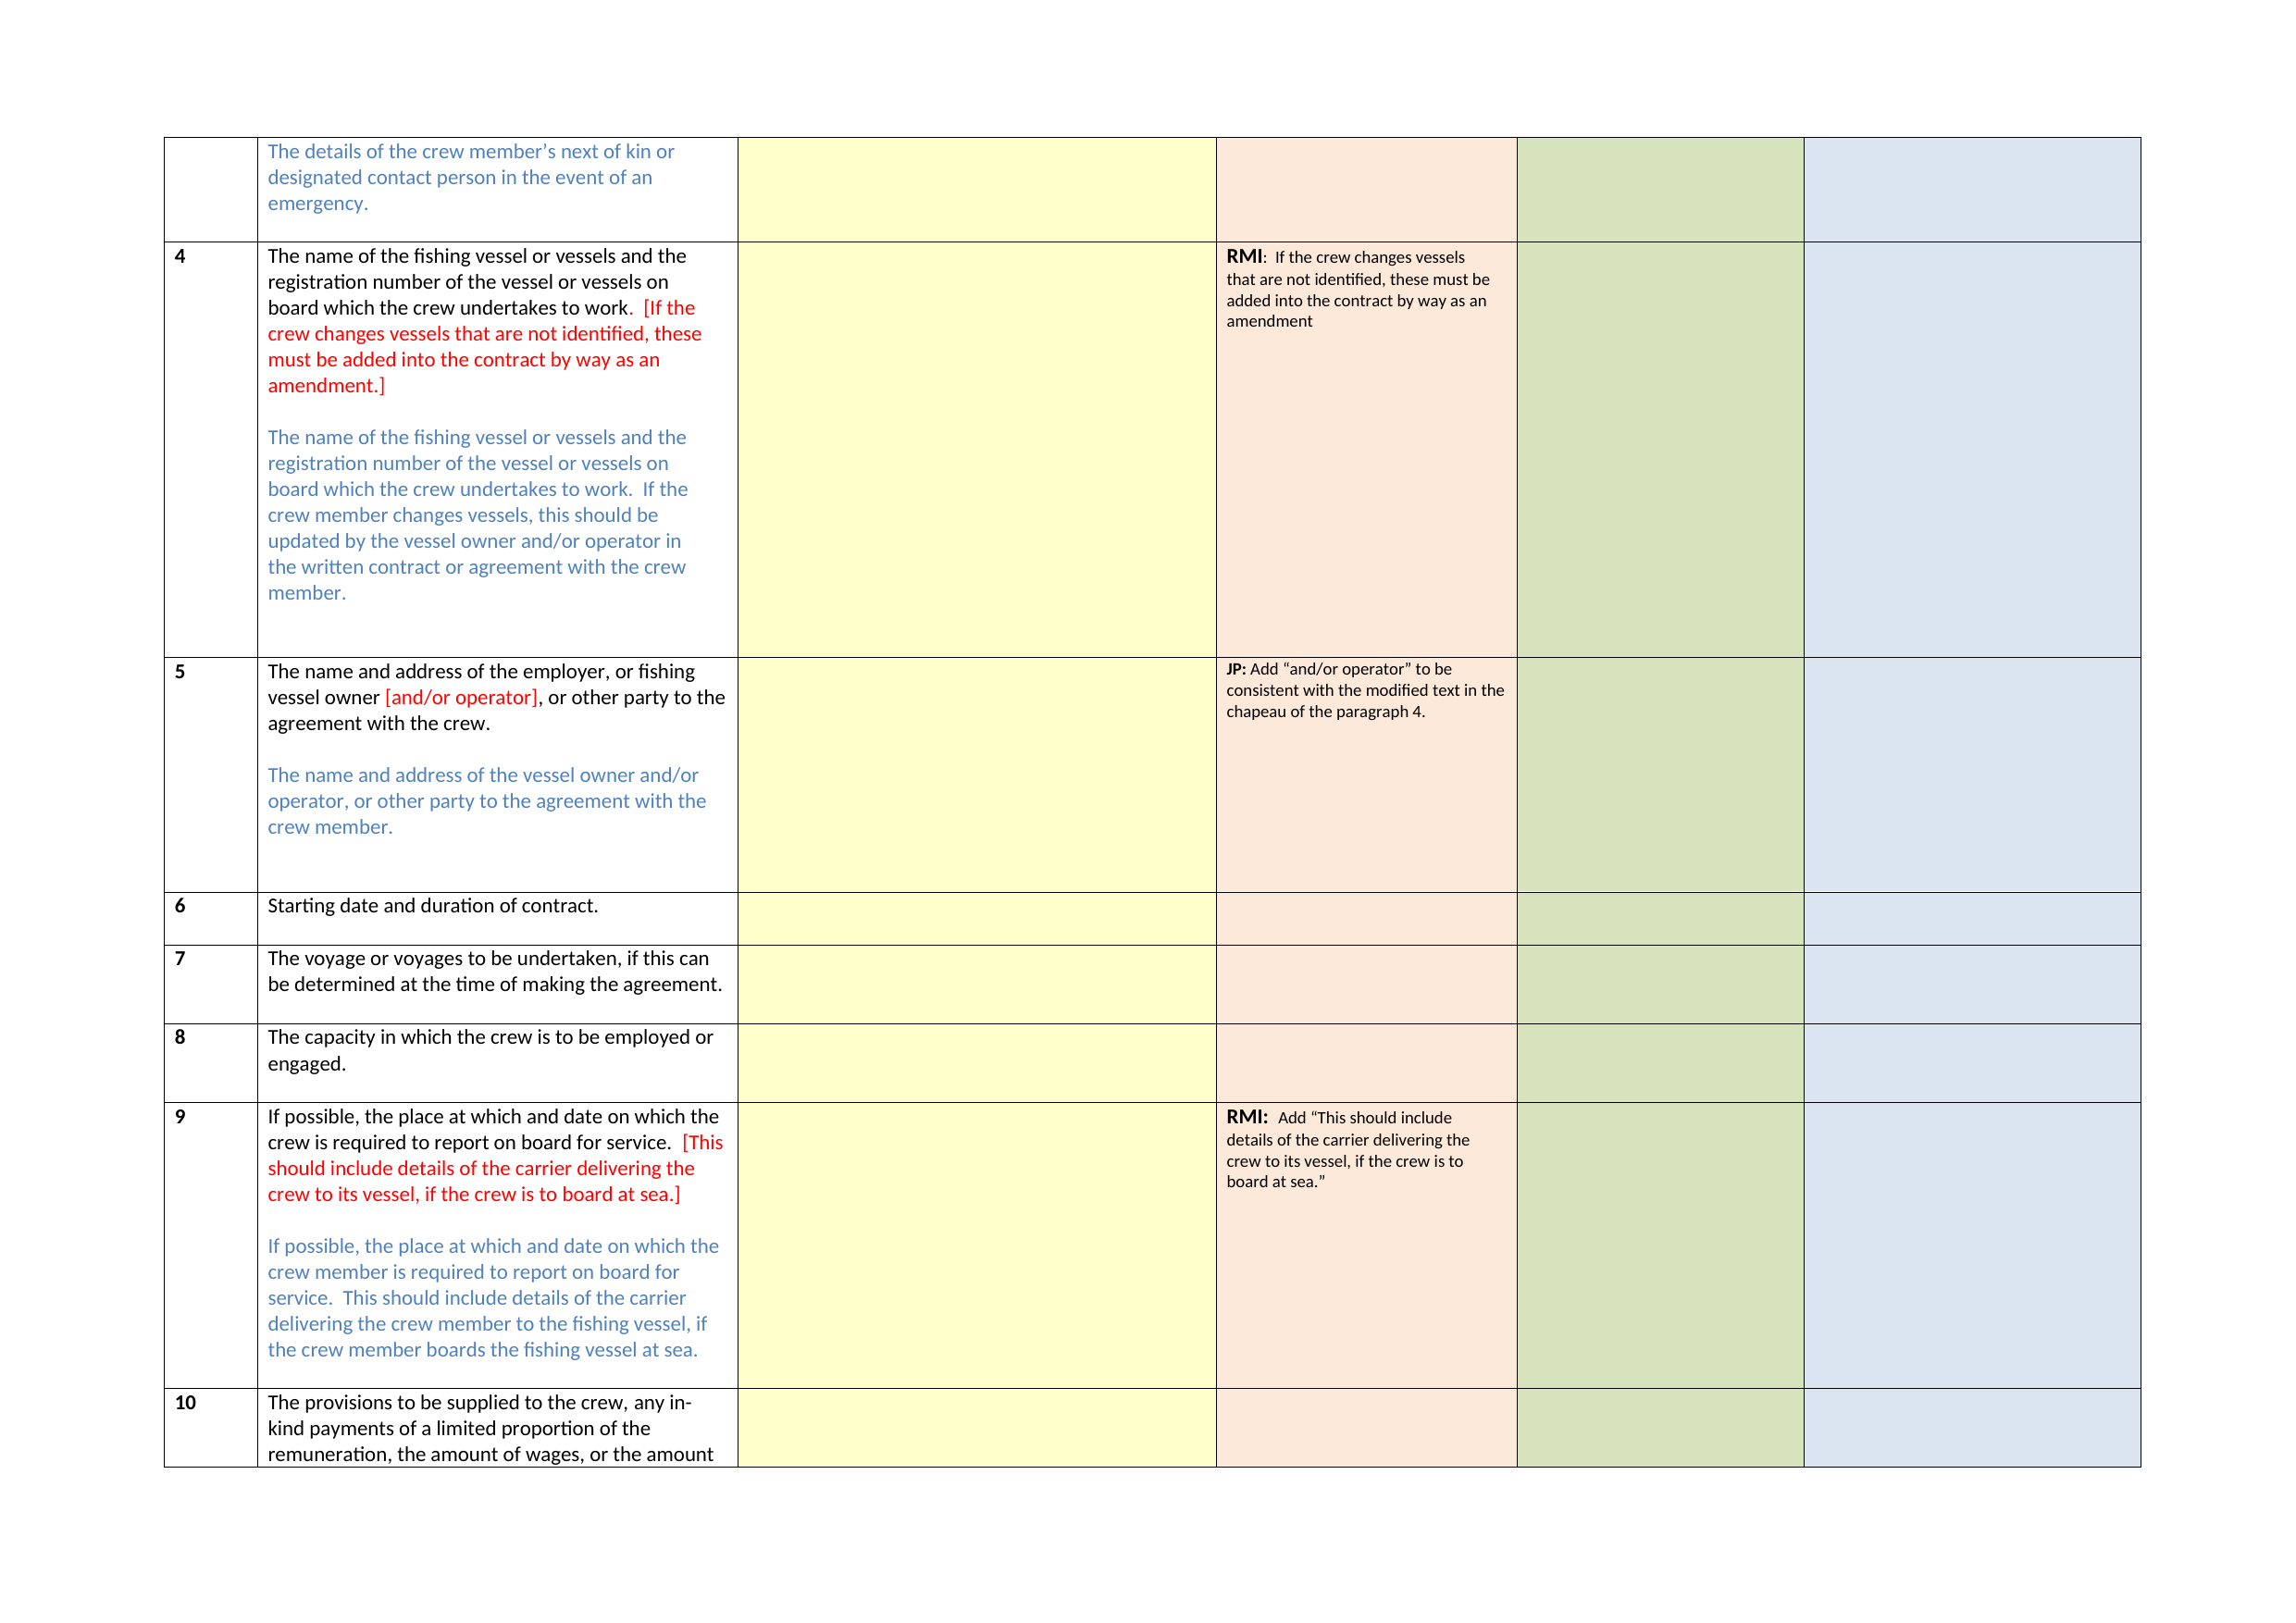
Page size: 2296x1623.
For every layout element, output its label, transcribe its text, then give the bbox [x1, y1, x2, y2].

table_cell The name and address of the employer, or fishing vessel owner [and/or operator], or other party to the agreement with the crew. The name and address of the vessel owner and/or operator, or other party to the agreement with the crew member. [258, 658, 738, 891]
table_cell The voyage or voyages to be undertaken, if this can be determined at the time of making the agreement. [258, 946, 738, 1023]
table_cell 8 [165, 1024, 257, 1102]
table_cell RMI: Add “This should include details of the carrier delivering the crew to its vessel, if the crew is to board at sea.” [1217, 1103, 1517, 1388]
table_cell JP: Add “and/or operator” to be consistent with the modified text in the chapeau of the paragraph 4. [1217, 658, 1517, 891]
table_cell [738, 1389, 1216, 1467]
table_cell [738, 138, 1216, 242]
table_cell 6 [165, 893, 257, 945]
table_cell [1518, 1024, 1804, 1102]
table_cell 4 [165, 242, 257, 657]
table_cell If possible, the place at which and date on which the crew is required to report on board for service. [This should include details of the carrier delivering the crew to its vessel, if the crew is to board at sea.] If possible, the place at which and date on which the crew member is required to report on board for service. This should include details of the carrier delivering the crew member to the fishing vessel, if the crew member boards the fishing vessel at sea. [258, 1103, 738, 1388]
table_cell [1518, 1103, 1804, 1388]
table_cell RMI: If the crew changes vessels that are not identified, these must be added into the contract by way as an amendment [1217, 242, 1517, 657]
table_cell [1805, 1389, 2141, 1467]
table_cell [738, 658, 1216, 891]
table_cell [738, 946, 1216, 1023]
table_cell [1217, 893, 1517, 945]
table_cell [1805, 893, 2141, 945]
table_cell [1518, 893, 1804, 945]
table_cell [258, 1389, 738, 1467]
table_cell [1805, 1103, 2141, 1388]
table_cell [1518, 946, 1804, 1023]
table_cell [1518, 658, 1804, 891]
table_cell The name of the fishing vessel or vessels and the registration number of the vessel or vessels on board which the crew undertakes to work. [If the crew changes vessels that are not identified, these must be added into the contract by way as an amendment.] The name of the fishing vessel or vessels and the registration number of the vessel or vessels on board which the crew undertakes to work. If the crew member changes vessels, this should be updated by the vessel owner and/or operator in the written contract or agreement with the crew member. [258, 242, 738, 657]
table_cell [1805, 242, 2141, 657]
table_cell 10 [165, 1389, 257, 1467]
table_cell [1805, 138, 2141, 242]
table_cell [1518, 242, 1804, 657]
table_cell 7 [165, 946, 257, 1023]
table_cell 5 [165, 658, 257, 891]
table_cell [738, 1103, 1216, 1388]
table_cell [1805, 658, 2141, 891]
table_cell [1518, 1389, 1804, 1467]
table_cell [1217, 1024, 1517, 1102]
table_cell [738, 1024, 1216, 1102]
table_cell [1518, 138, 1804, 242]
table_cell [1805, 1024, 2141, 1102]
table_cell 9 [165, 1103, 257, 1388]
table_cell [1805, 946, 2141, 1023]
table_cell [1217, 946, 1517, 1023]
table_cell [738, 893, 1216, 945]
table_cell [1217, 1389, 1517, 1467]
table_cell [1217, 138, 1517, 242]
table_cell [738, 242, 1216, 657]
table_cell 3 [165, 138, 257, 242]
table_cell The capacity in which the crew is to be employed or engaged. [258, 1024, 738, 1102]
table_cell Starting date and duration of contract. [258, 893, 738, 945]
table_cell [258, 138, 738, 242]
